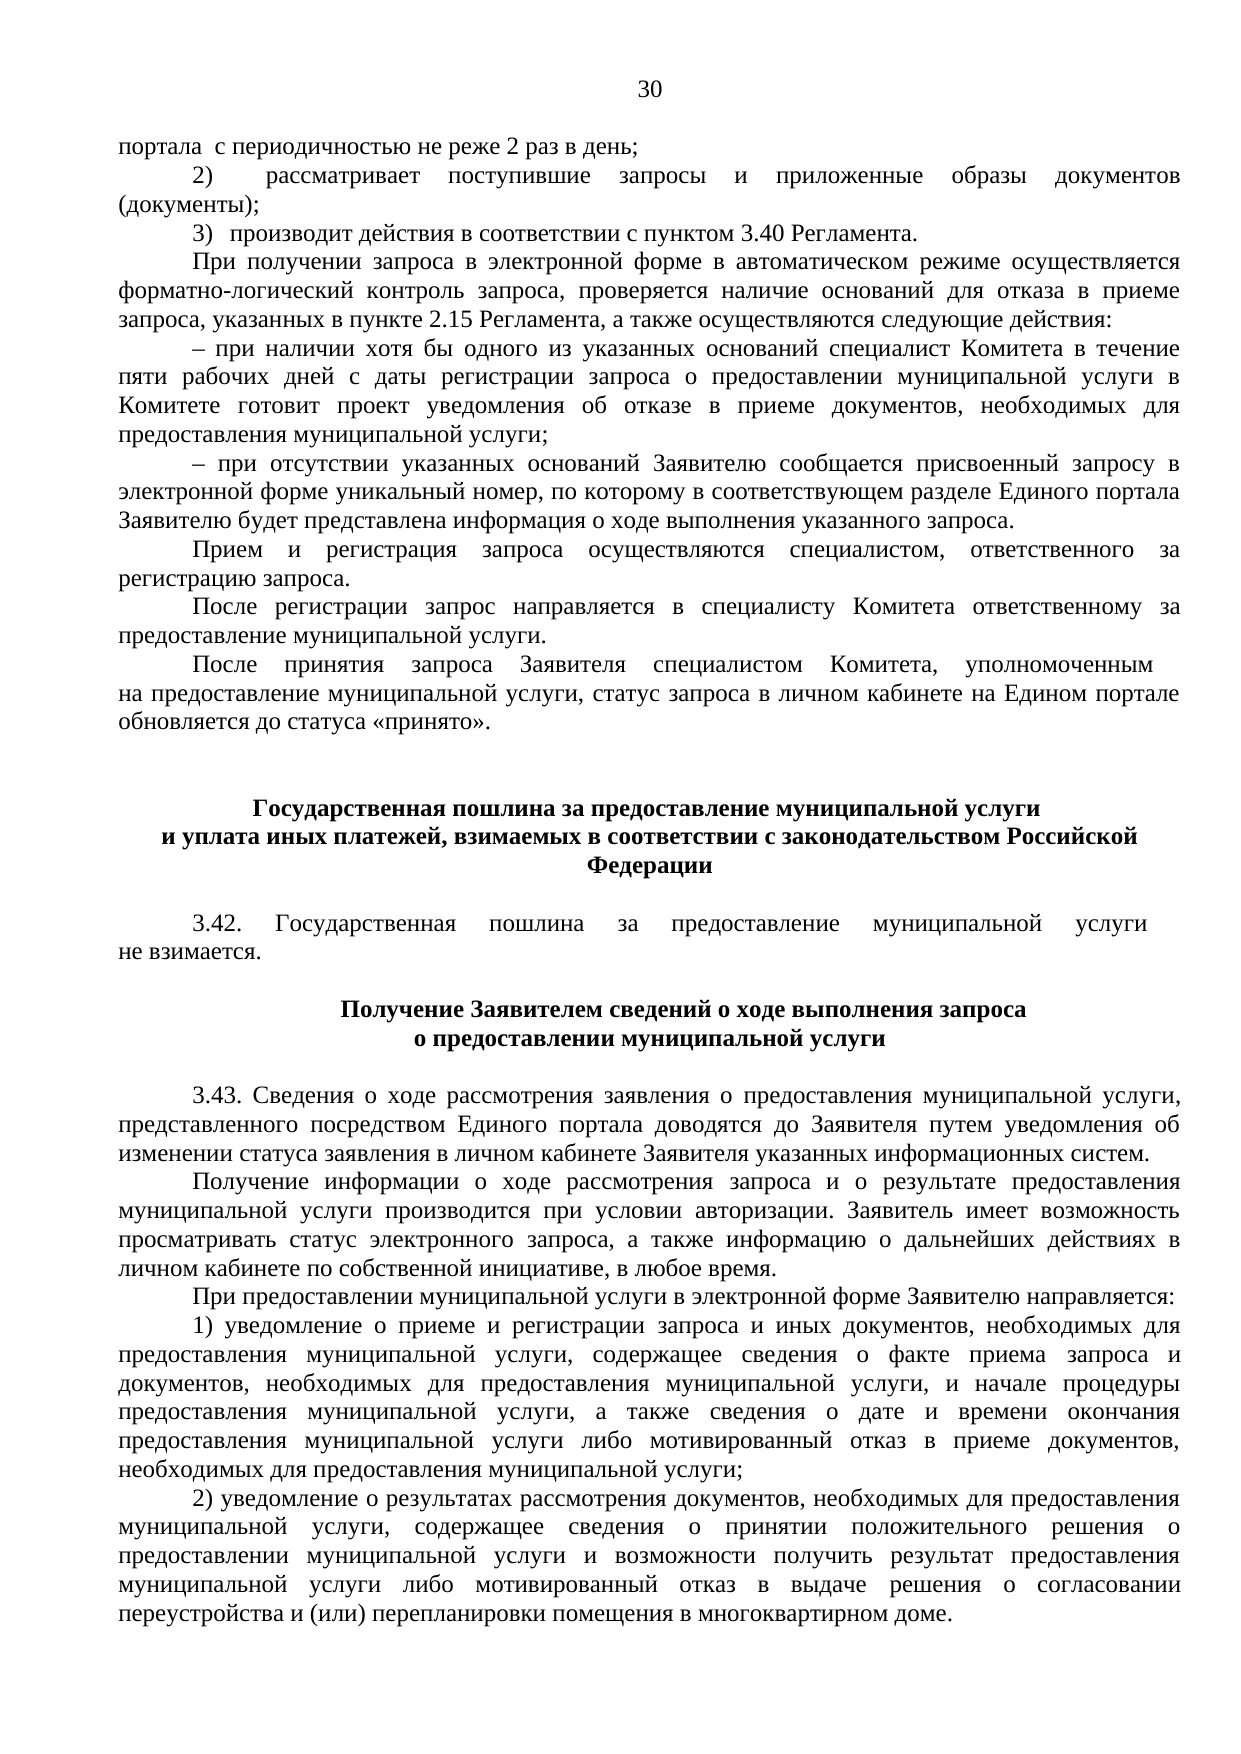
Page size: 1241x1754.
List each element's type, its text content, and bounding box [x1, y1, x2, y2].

text – при наличии хотя бы одного из указанных оснований специалист Комитета в течение пяти рабочих дней с даты регистрации запроса о предоставлении муниципальной услуги в Комитете готовит проект уведомления об отказе в приеме документов, необходимых для предоставления муниципальной услуги; [118, 333, 1181, 448]
text 3.43. Сведения о ходе рассмотрения заявления о предоставления муниципальной услуги, представленного посредством Единого портала доводятся до Заявителя путем уведомления об изменении статуса заявления в личном кабинете Заявителя указанных информационных систем. [118, 1080, 1181, 1166]
list рассматривает поступившие запросы и приложенные образы документов (документы); [118, 160, 1181, 218]
text Прием и регистрация запроса осуществляются специалистом, ответственного за регистрацию запроса. [118, 534, 1181, 591]
list производит действия в соответствии с пунктом 3.40 Регламента. [192, 218, 1181, 246]
text Получение информации о ходе рассмотрения запроса и о результате предоставления муниципальной услуги производится при условии авторизации. Заявитель имеет возможность просматривать статус электронного запроса, а также информацию о дальнейших действиях в личном кабинете по собственной инициативе, в любое время. [118, 1166, 1181, 1281]
text После принятия запроса Заявителя специалистом Комитета, уполномоченным на предоставление муниципальной услуги, статус запроса в личном кабинете на Едином портале обновляется до статуса «принято». [118, 649, 1181, 735]
text При получении запроса в электронной форме в автоматическом режиме осуществляется форматно-логический контроль запроса, проверяется наличие оснований для отказа в приеме запроса, указанных в пункте 2.15 Регламента, а также осуществляются следующие действия: [118, 246, 1181, 333]
text После регистрации запрос направляется в специалисту Комитета ответственному за предоставление муниципальной услуги. [118, 591, 1181, 649]
text 1) уведомление о приеме и регистрации запроса и иных документов, необходимых для предоставления муниципальной услуги, содержащее сведения о факте приема запроса и документов, необходимых для предоставления муниципальной услуги, и начале процедуры предоставления муниципальной услуги, а также сведения о дате и времени окончания предоставления муниципальной услуги либо мотивированный отказ в приеме документов, необходимых для предоставления муниципальной услуги; [118, 1310, 1181, 1483]
text Получение Заявителем сведений о ходе выполнения запроса о предоставлении муниципальной услуги [118, 994, 1181, 1051]
text 3.42. Государственная пошлина за предоставление муниципальной услуги не взимается. [118, 908, 1181, 965]
text Государственная пошлина за предоставление муниципальной услуги и уплата иных платежей, взимаемых в соответствии с законодательством Российской Федерации [118, 793, 1181, 879]
text – при отсутствии указанных оснований Заявителю сообщается присвоенный запросу в электронной форме уникальный номер, по которому в соответствующем разделе Единого портала Заявителю будет представлена информация о ходе выполнения указанного запроса. [118, 448, 1181, 534]
text 2) уведомление о результатах рассмотрения документов, необходимых для предоставления муниципальной услуги, содержащее сведения о принятии положительного решения о предоставлении муниципальной услуги и возможности получить результат предоставления муниципальной услуги либо мотивированный отказ в выдаче решения о согласовании переустройства и (или) перепланировки помещения в многоквартирном доме. [118, 1483, 1181, 1626]
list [118, 131, 1181, 160]
text При предоставлении муниципальной услуги в электронной форме Заявителю направляется: [118, 1281, 1181, 1310]
